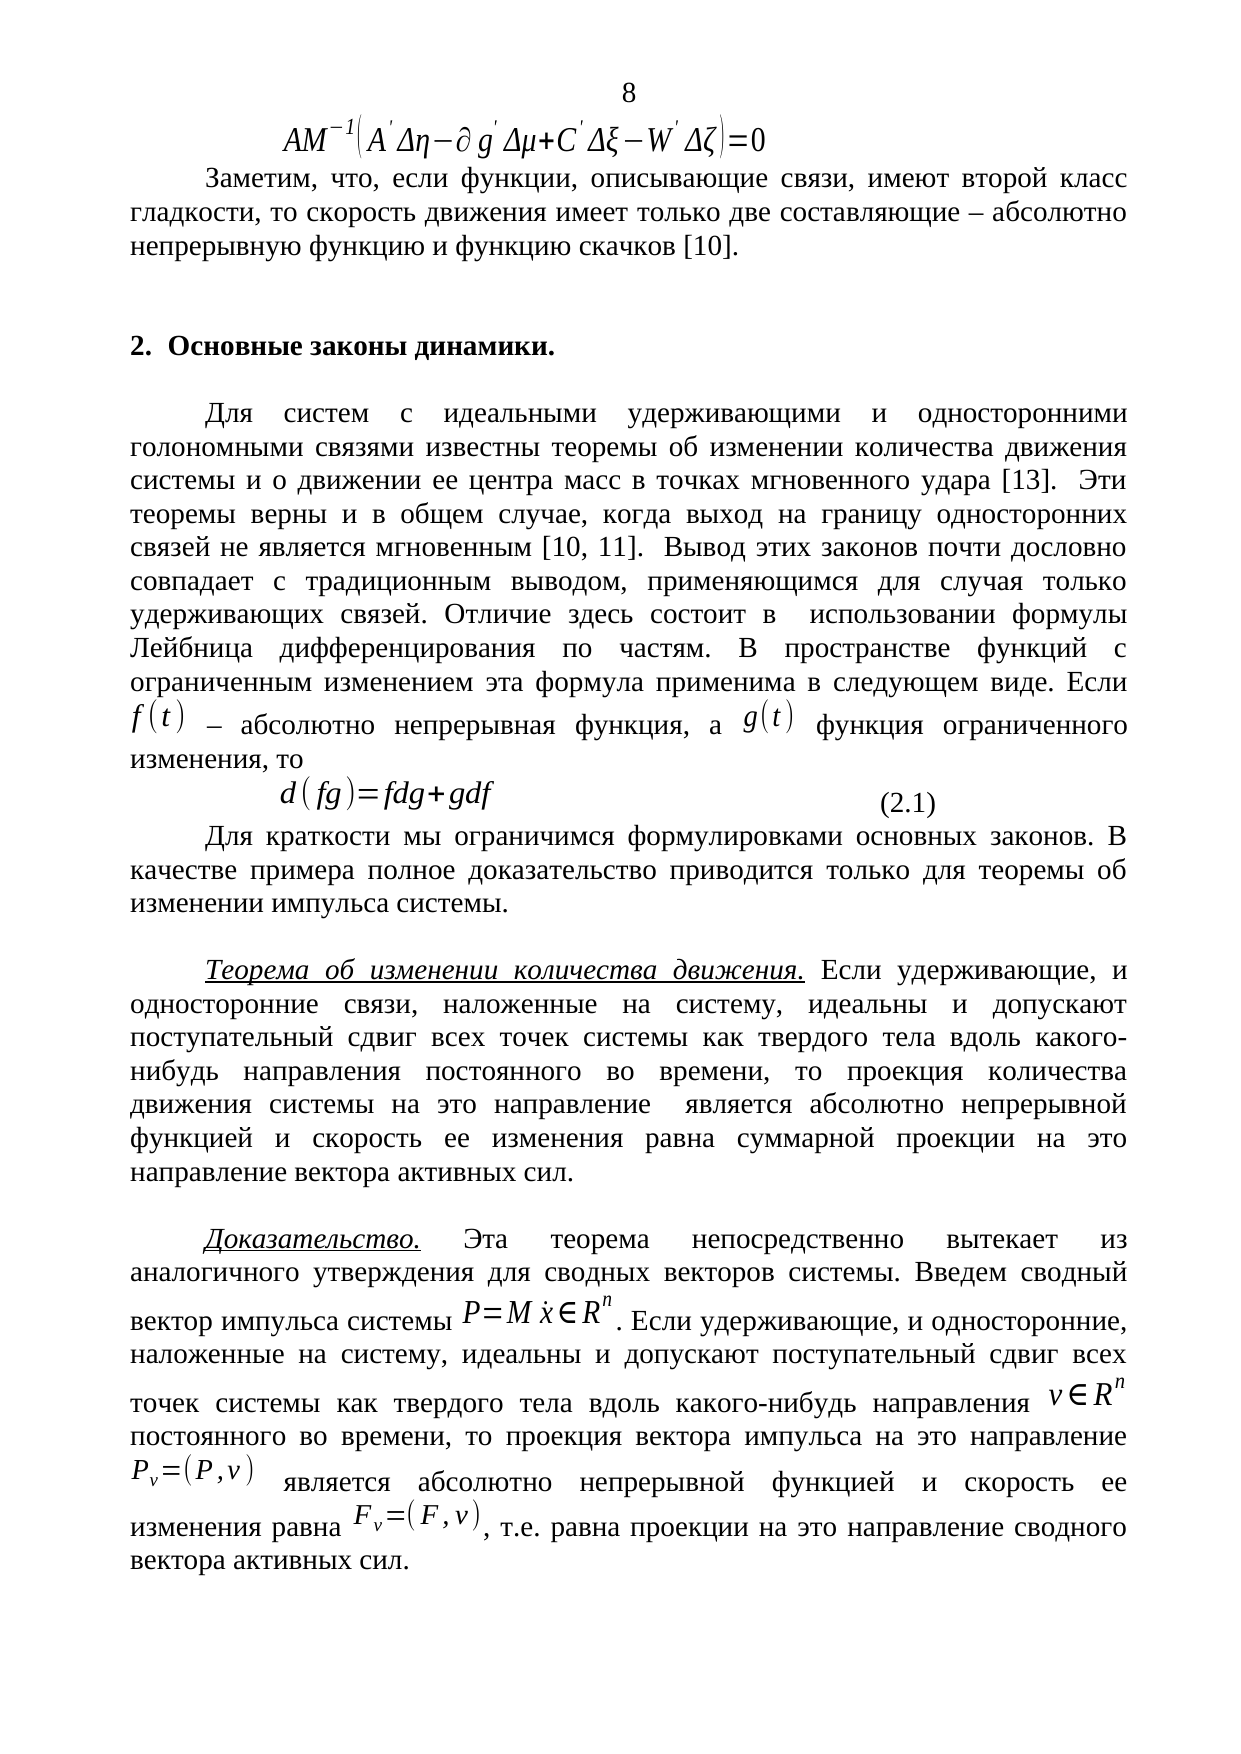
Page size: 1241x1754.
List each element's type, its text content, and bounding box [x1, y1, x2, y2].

subtitle Основные законы динамики. [130, 328, 1128, 362]
text Для систем с идеальными удерживающими и односторонними голономными связями известны теоремы об изменении количества движения системы и о движении ее центра масс в точках мгновенного удара [13]. Эти теоремы верны и в общем случае, когда выход на границу односторонних связей не является мгновенным [10, 11]. Вывод этих законов почти дословно совпадает с традиционным выводом, применяющимся для случая только удерживающих связей. Отличие здесь состоит в использовании формулы Лейбница дифференцирования по частям. В пространстве функций с ограниченным изменением эта формула применима в следующем виде. Если – абсолютно непрерывная функция, а функция ограниченного изменения, то [130, 395, 1128, 774]
text Заметим, что, если функции, описывающие связи, имеют второй класс гладкости, то скорость движения имеет только две составляющие – абсолютно непрерывную функцию и функцию скачков [10]. [130, 161, 1128, 261]
text Доказательство. Эта теорема непосредственно вытекает из аналогичного утверждения для сводных векторов системы. Введем сводный вектор импульса системы . Если удерживающие, и односторонние, наложенные на систему, идеальны и допускают поступательный сдвиг всех точек системы как твердого тела вдоль какого-нибудь направления постоянного во времени, то проекция вектора импульса на это направление является абсолютно непрерывной функцией и скорость ее изменения равна , т.е. равна проекции на это направление сводного вектора активных сил. [130, 1221, 1128, 1576]
text (2.1) [130, 774, 1128, 818]
text Теорема об изменении количества движения. Если удерживающие, и односторонние связи, наложенные на систему, идеальны и допускают поступательный сдвиг всех точек системы как твердого тела вдоль какого-нибудь направления постоянного во времени, то проекция количества движения системы на это направление является абсолютно непрерывной функцией и скорость ее изменения равна суммарной проекции на это направление вектора активных сил. [130, 952, 1128, 1187]
text Для краткости мы ограничимся формулировками основных законов. В качестве примера полное доказательство приводится только для теоремы об изменении импульса системы. [130, 818, 1128, 919]
